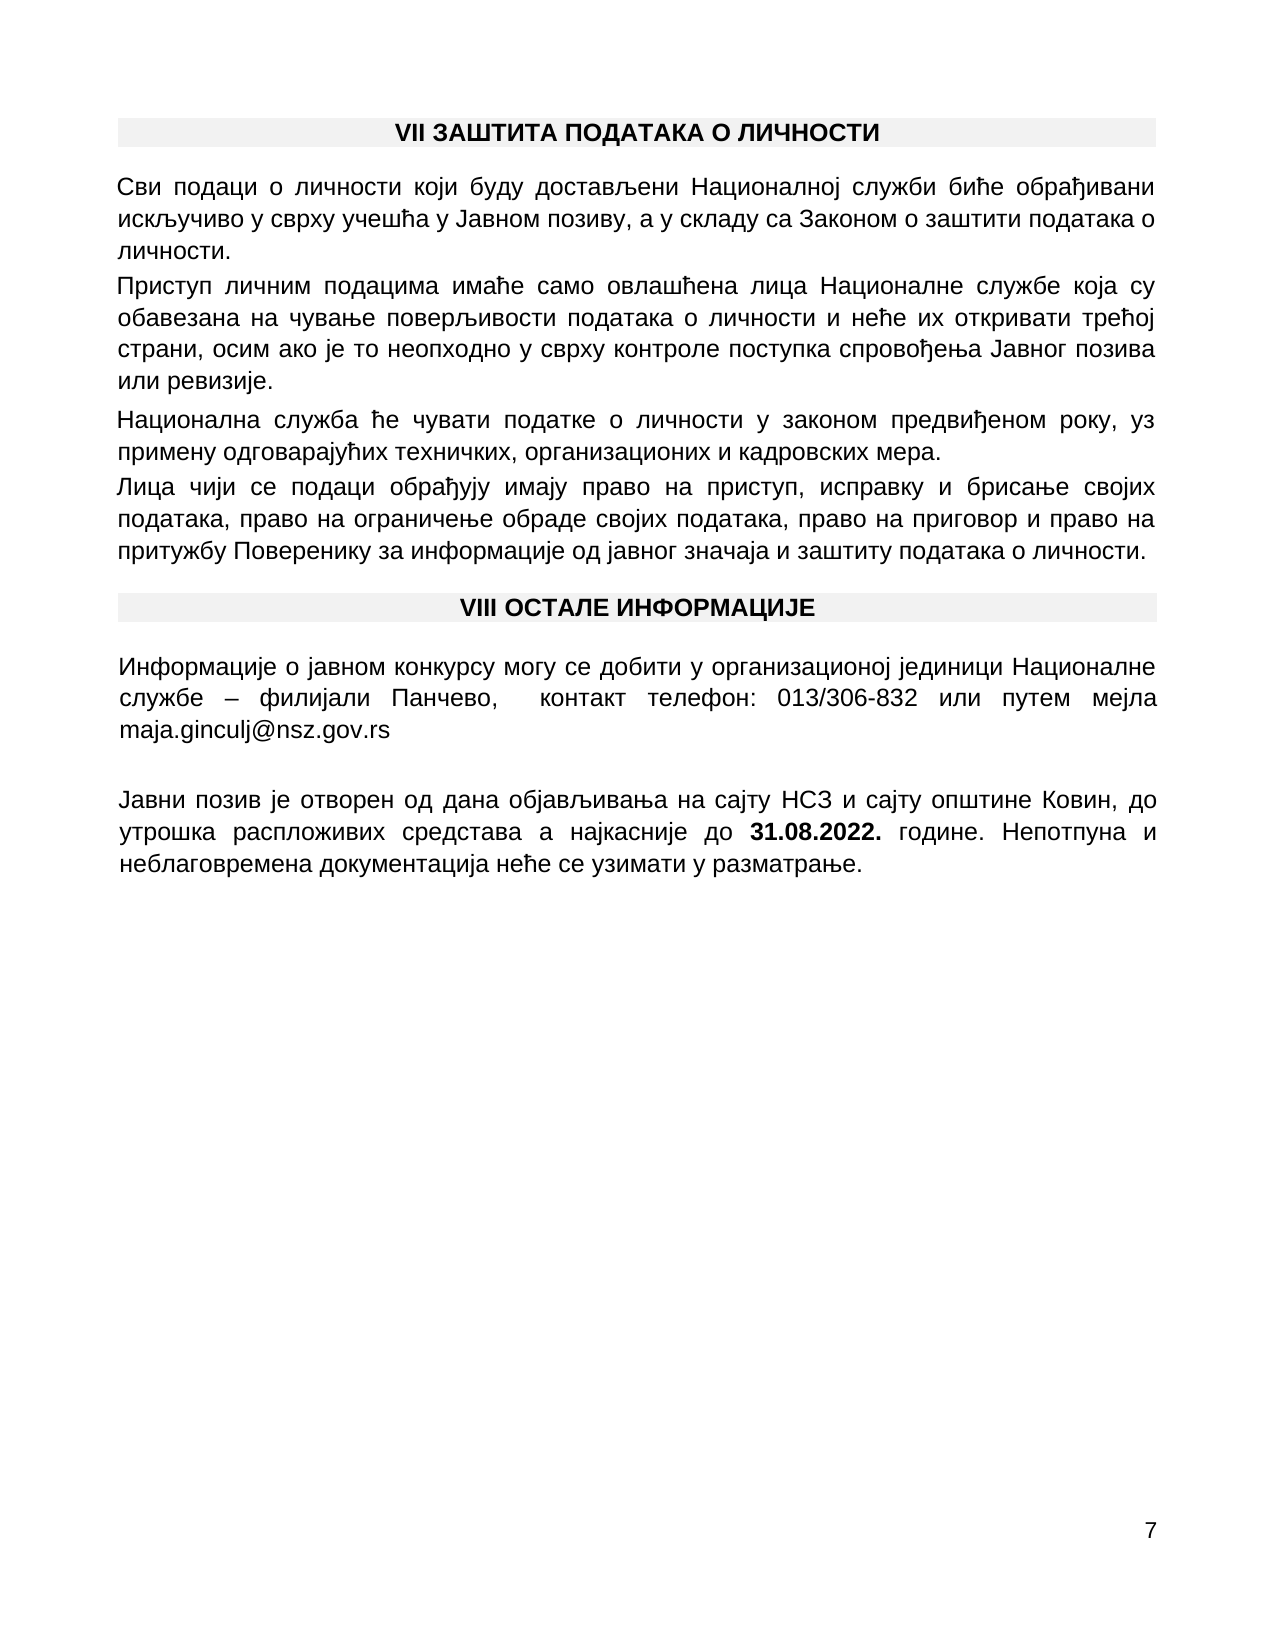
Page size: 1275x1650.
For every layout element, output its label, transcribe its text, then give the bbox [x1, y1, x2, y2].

text Национална служба ће чувати податке о личности у законом предвиђеном року, уз примену одговарајућих техничких, организационих и кадровских мера. [116, 405, 1157, 466]
text Информације о јавном конкурсу могу се добити у организационој јединици Националне службе – филијали Панчево, контакт телефон: 013/306-832 или путем мејла maja.ginculj@nsz.gov.rs [118, 651, 1157, 744]
text Сви подаци о личности који буду достављени Националној служби биће обрађивани искључиво у сврху учешћа у Јавном позиву, а у складу са Законом о заштити података о личности. [116, 172, 1157, 264]
subtitle ОСТАЛЕ ИНФОРМАЦИЈЕ [118, 593, 1157, 622]
text Јавни позив је отворен од дана објављивања на сајту НСЗ и сајту општине Ковин, до утрошка распложивих средстава а најкасније до 31.08.2022. године. Непотпуна и неблаговремена документација неће се узимати у разматрање. [118, 785, 1157, 877]
text Лица чији се подаци обрађују имају право на приступ, исправку и брисање својих података, право на ограничење обраде својих података, право на приговор и право на притужбу Поверенику за информације од јавног значаја и заштиту података о личности. [116, 472, 1157, 564]
text Приступ личним подацима имаће само овлашћена лица Националне службе која су обавезана на чување поверљивости података о личности и неће их откривати трећој страни, осим ако је то неопходно у сврху контроле поступка спровођења Јавног позива или ревизије. [116, 271, 1157, 395]
subtitle ЗАШТИТА ПОДАТАКА О ЛИЧНОСТИ [118, 118, 1156, 147]
